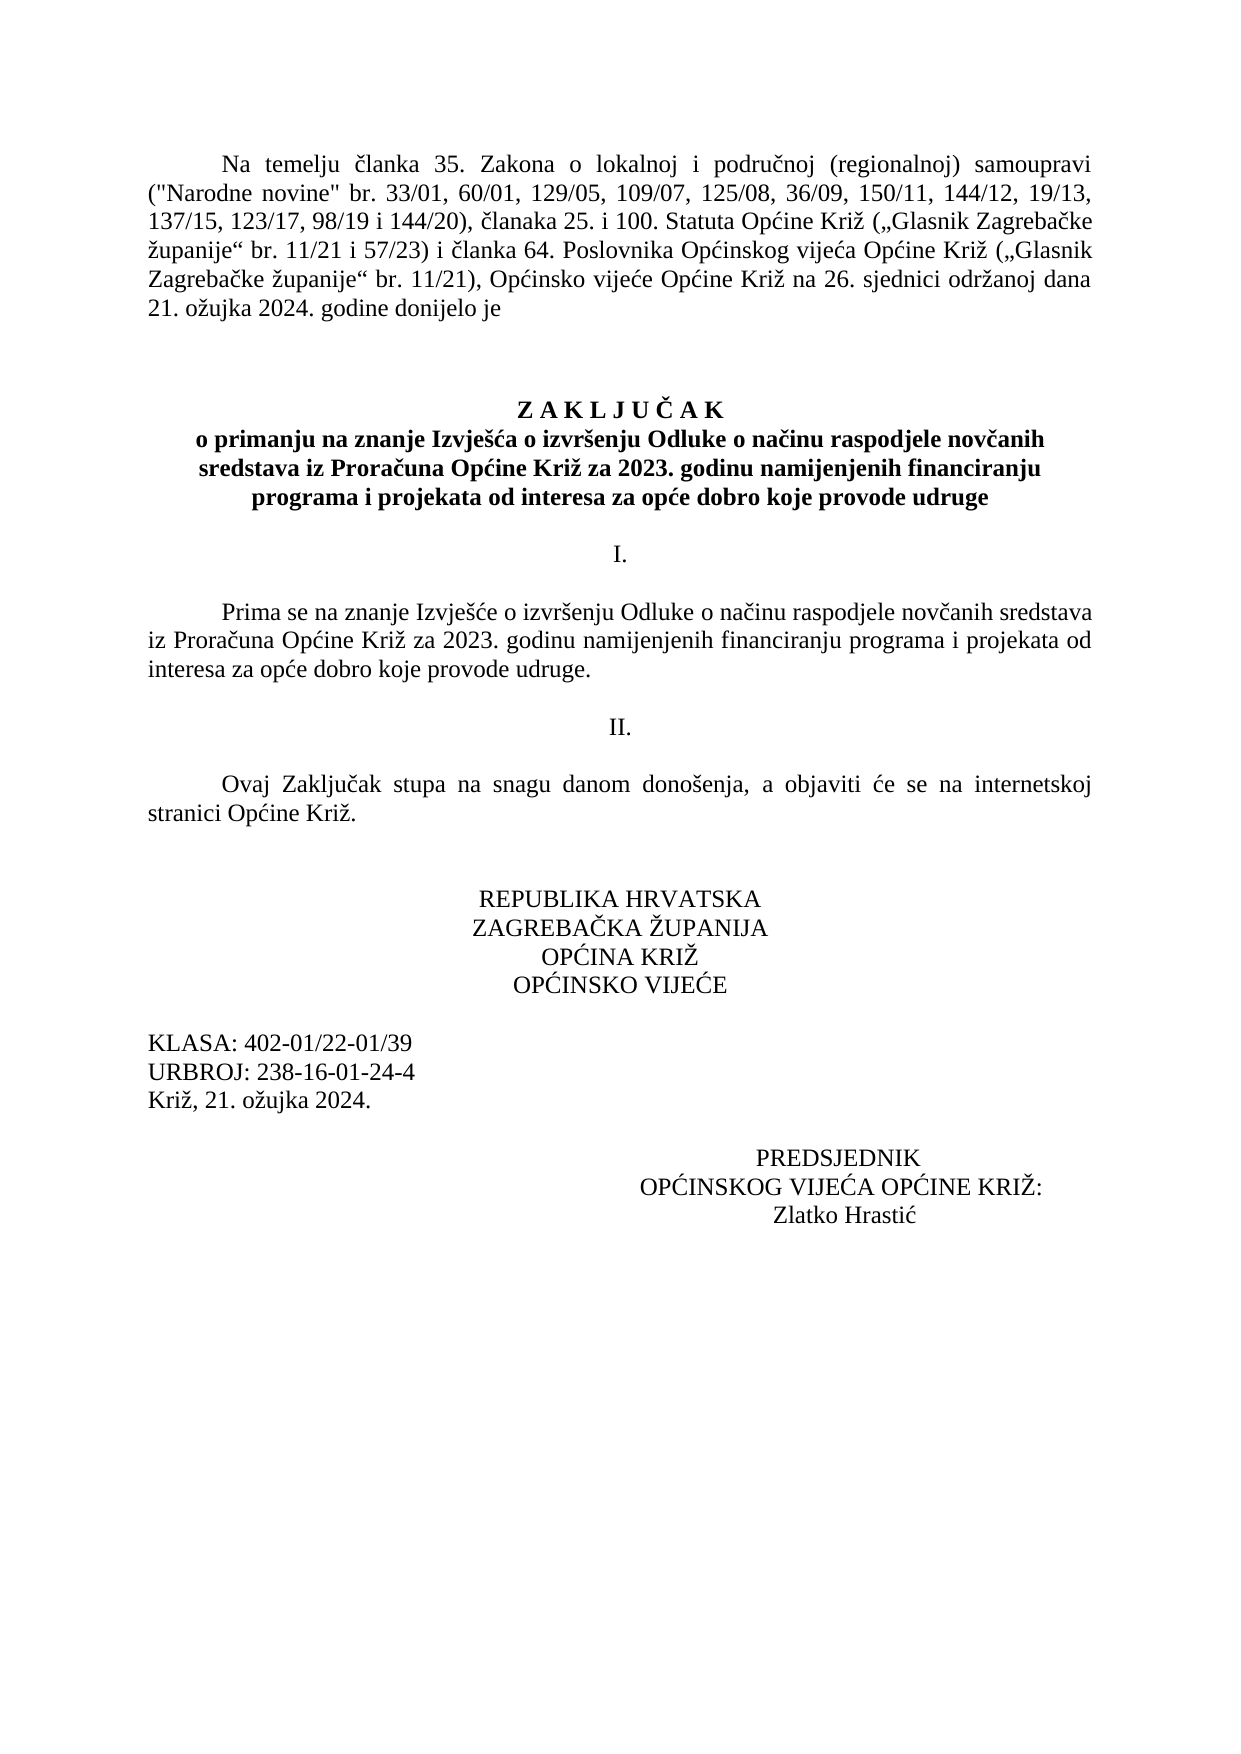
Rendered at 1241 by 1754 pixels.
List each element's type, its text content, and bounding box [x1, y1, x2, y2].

text Na temelju članka 35. Zakona o lokalnoj i područnoj (regionalnoj) samoupravi ("Narodne novine" br. 33/01, 60/01, 129/05, 109/07, 125/08, 36/09, 150/11, 144/12, 19/13, 137/15, 123/17, 98/19 i 144/20), članaka 25. i 100. Statuta Općine Križ („Glasnik Zagrebačke županije“ br. 11/21 i 57/23) i članka 64. Poslovnika Općinskog vijeća Općine Križ („Glasnik Zagrebačke županije“ br. 11/21), Općinsko vijeće Općine Križ na 26. sjednici održanoj dana 21. ožujka 2024. godine donijelo je [148, 149, 1092, 321]
text o primanju na znanje Izvješća o izvršenju Odluke o načinu raspodjele novčanih sredstava iz Proračuna Općine Križ za 2023. godinu namijenjenih financiranju programa i projekata od interesa za opće dobro koje provode udruge [148, 424, 1092, 511]
text Prima se na znanje Izvješće o izvršenju Odluke o načinu raspodjele novčanih sredstava iz Proračuna Općine Križ za 2023. godinu namijenjenih financiranju programa i projekata od interesa za opće dobro koje provode udruge. [148, 597, 1092, 683]
text II. [148, 712, 1092, 741]
text PREDSJEDNIK OPĆINSKOG VIJEĆA OPĆINE KRIŽ: [590, 1143, 1092, 1201]
text Zlatko Hrastić [148, 1201, 1092, 1229]
text REPUBLIKA HRVATSKA [148, 884, 1092, 913]
text OPĆINSKO VIJEĆE [148, 971, 1092, 999]
text I. [148, 539, 1092, 568]
text Ovaj Zaključak stupa na snagu danom donošenja, a objaviti će se na internetskoj stranici Općine Križ. [148, 769, 1092, 827]
text ZAGREBAČKA ŽUPANIJA [148, 913, 1092, 942]
text OPĆINA KRIŽ [148, 942, 1092, 971]
text Z A K L J U Č A K [148, 396, 1092, 424]
text KLASA: 402-01/22-01/39 URBROJ: 238-16-01-24-4 Križ, 21. ožujka 2024. [148, 1028, 1092, 1114]
